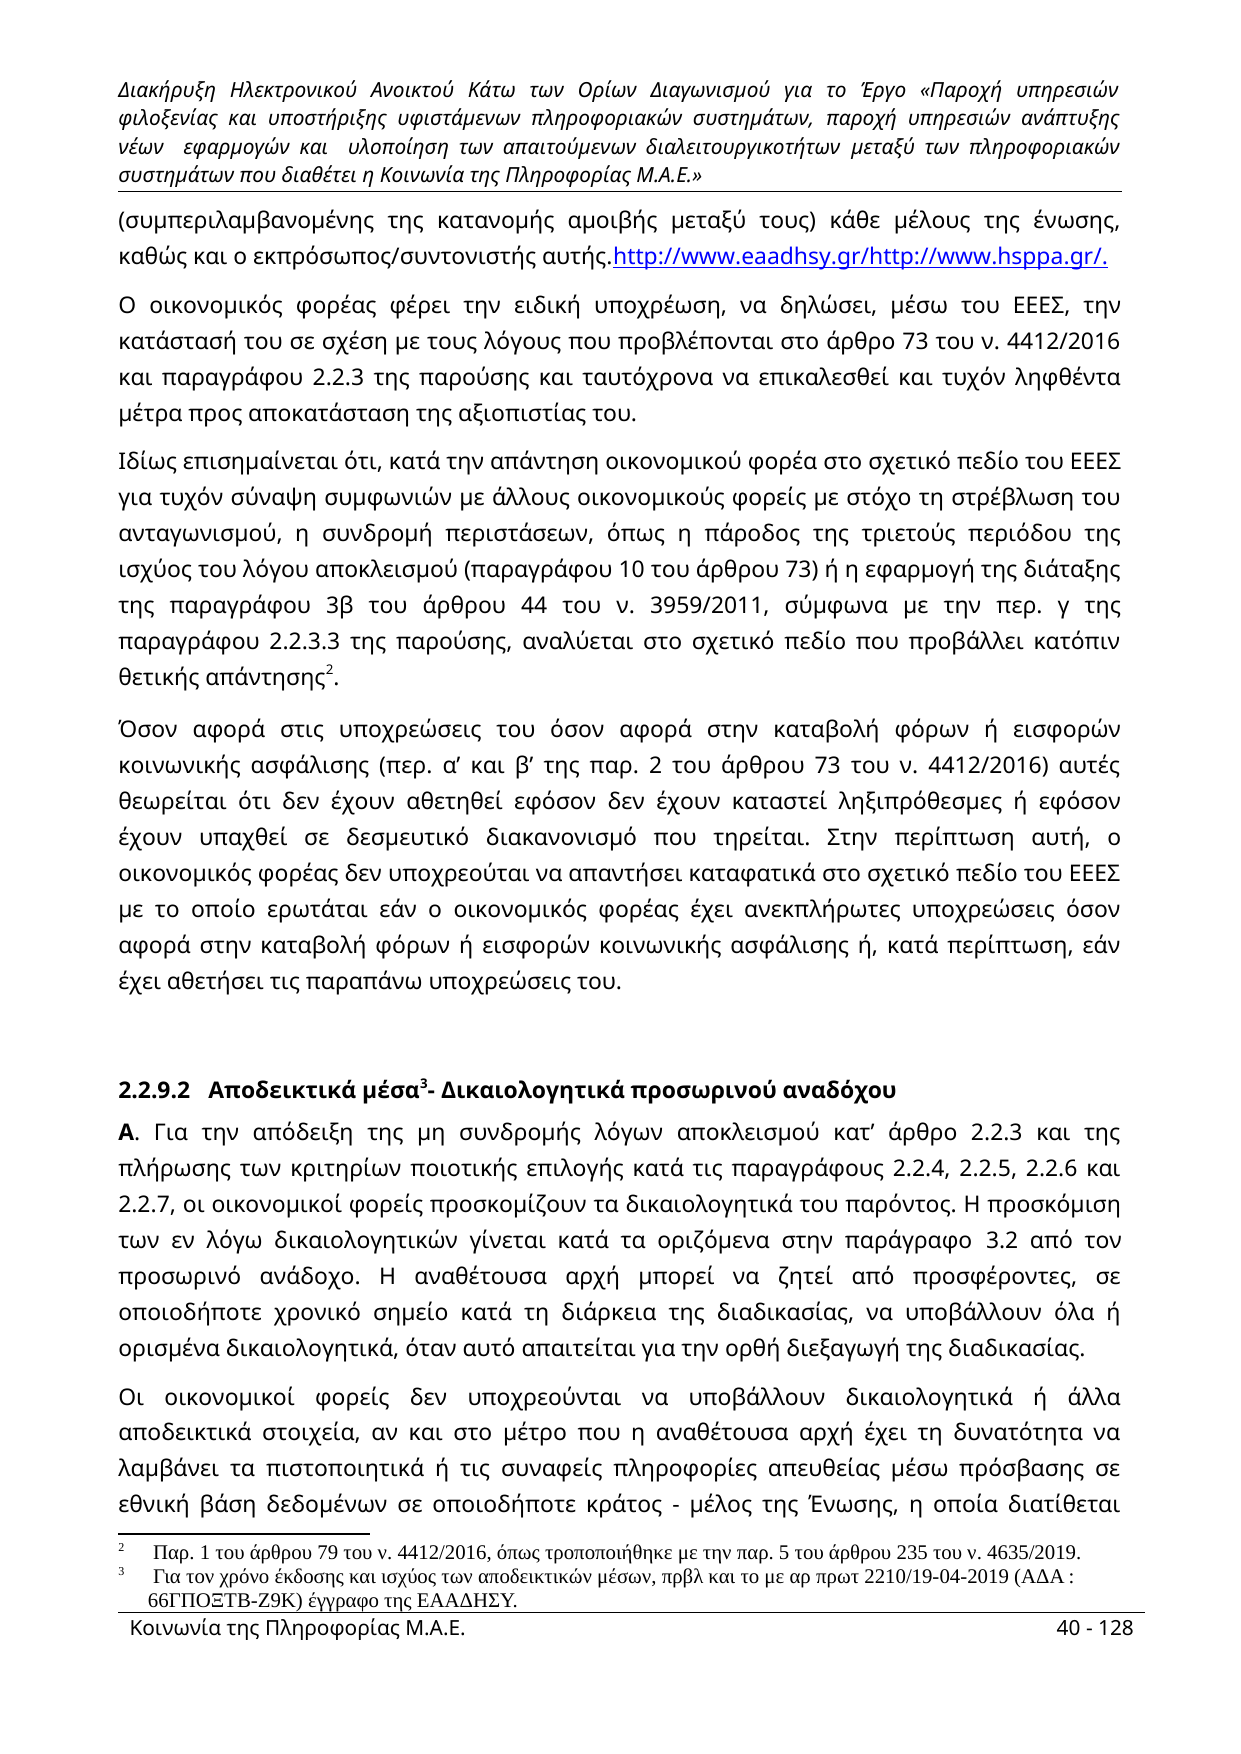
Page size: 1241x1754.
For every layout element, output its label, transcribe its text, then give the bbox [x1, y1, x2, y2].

text Α. Για την απόδειξη της μη συνδρομής λόγων αποκλεισμού κατ’ άρθρο 2.2.3 και της πλήρωσης των κριτηρίων ποιοτικής επιλογής κατά τις παραγράφους 2.2.4, 2.2.5, 2.2.6 και 2.2.7, οι οικονομικοί φορείς προσκομίζουν τα δικαιολογητικά του παρόντος. Η προσκόμιση των εν λόγω δικαιολογητικών γίνεται κατά τα οριζόμενα στην παράγραφο 3.2 από τον προσωρινό ανάδοχο. Η αναθέτουσα αρχή μπορεί να ζητεί από προσφέροντες, σε οποιοδήποτε χρονικό σημείο κατά τη διάρκεια της διαδικασίας, να υποβάλλουν όλα ή ορισμένα δικαιολογητικά, όταν αυτό απαιτείται για την ορθή διεξαγωγή της διαδικασίας. [118, 1116, 1122, 1363]
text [118, 204, 1122, 272]
text Ο οικονομικός φορέας φέρει την ειδική υποχρέωση, να δηλώσει, μέσω του ΕΕΕΣ, την κατάστασή του σε σχέση με τους λόγους που προβλέπονται στο άρθρο 73 του ν. 4412/2016 και παραγράφου 2.2.3 της παρούσης και ταυτόχρονα να επικαλεσθεί και τυχόν ληφθέντα μέτρα προς αποκατάσταση της αξιοπιστίας του. [118, 289, 1122, 428]
text Ιδίως επισημαίνεται ότι, κατά την απάντηση οικονομικού φορέα στο σχετικό πεδίο του ΕΕΕΣ για τυχόν σύναψη συμφωνιών με άλλους οικονομικούς φορείς με στόχο τη στρέβλωση του ανταγωνισμού, η συνδρομή περιστάσεων, όπως η πάροδος της τριετούς περιόδου της ισχύος του λόγου αποκλεισμού (παραγράφου 10 του άρθρου 73) ή η εφαρμογή της διάταξης της παραγράφου 3β του άρθρου 44 του ν. 3959/2011, σύμφωνα με την περ. γ της παραγράφου 2.2.3.3 της παρούσης, αναλύεται στο σχετικό πεδίο που προβάλλει κατόπιν θετικής απάντησης. [118, 445, 1122, 692]
text Όσον αφορά στις υποχρεώσεις του όσον αφορά στην καταβολή φόρων ή εισφορών κοινωνικής ασφάλισης (περ. α’ και β’ της παρ. 2 του άρθρου 73 του ν. 4412/2016) αυτές θεωρείται ότι δεν έχουν αθετηθεί εφόσον δεν έχουν καταστεί ληξιπρόθεσμες ή εφόσον έχουν υπαχθεί σε δεσμευτικό διακανονισμό που τηρείται. Στην περίπτωση αυτή, ο οικονομικός φορέας δεν υποχρεούται να απαντήσει καταφατικά στο σχετικό πεδίο του ΕΕΕΣ με το οποίο ερωτάται εάν ο οικονομικός φορέας έχει ανεκπλήρωτες υποχρεώσεις όσον αφορά στην καταβολή φόρων ή εισφορών κοινωνικής ασφάλισης ή, κατά περίπτωση, εάν έχει αθετήσει τις παραπάνω υποχρεώσεις του. [118, 713, 1122, 996]
subtitle Αποδεικτικά μέσα- Δικαιολογητικά προσωρινού αναδόχου [118, 1074, 1122, 1105]
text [118, 1380, 1122, 1519]
